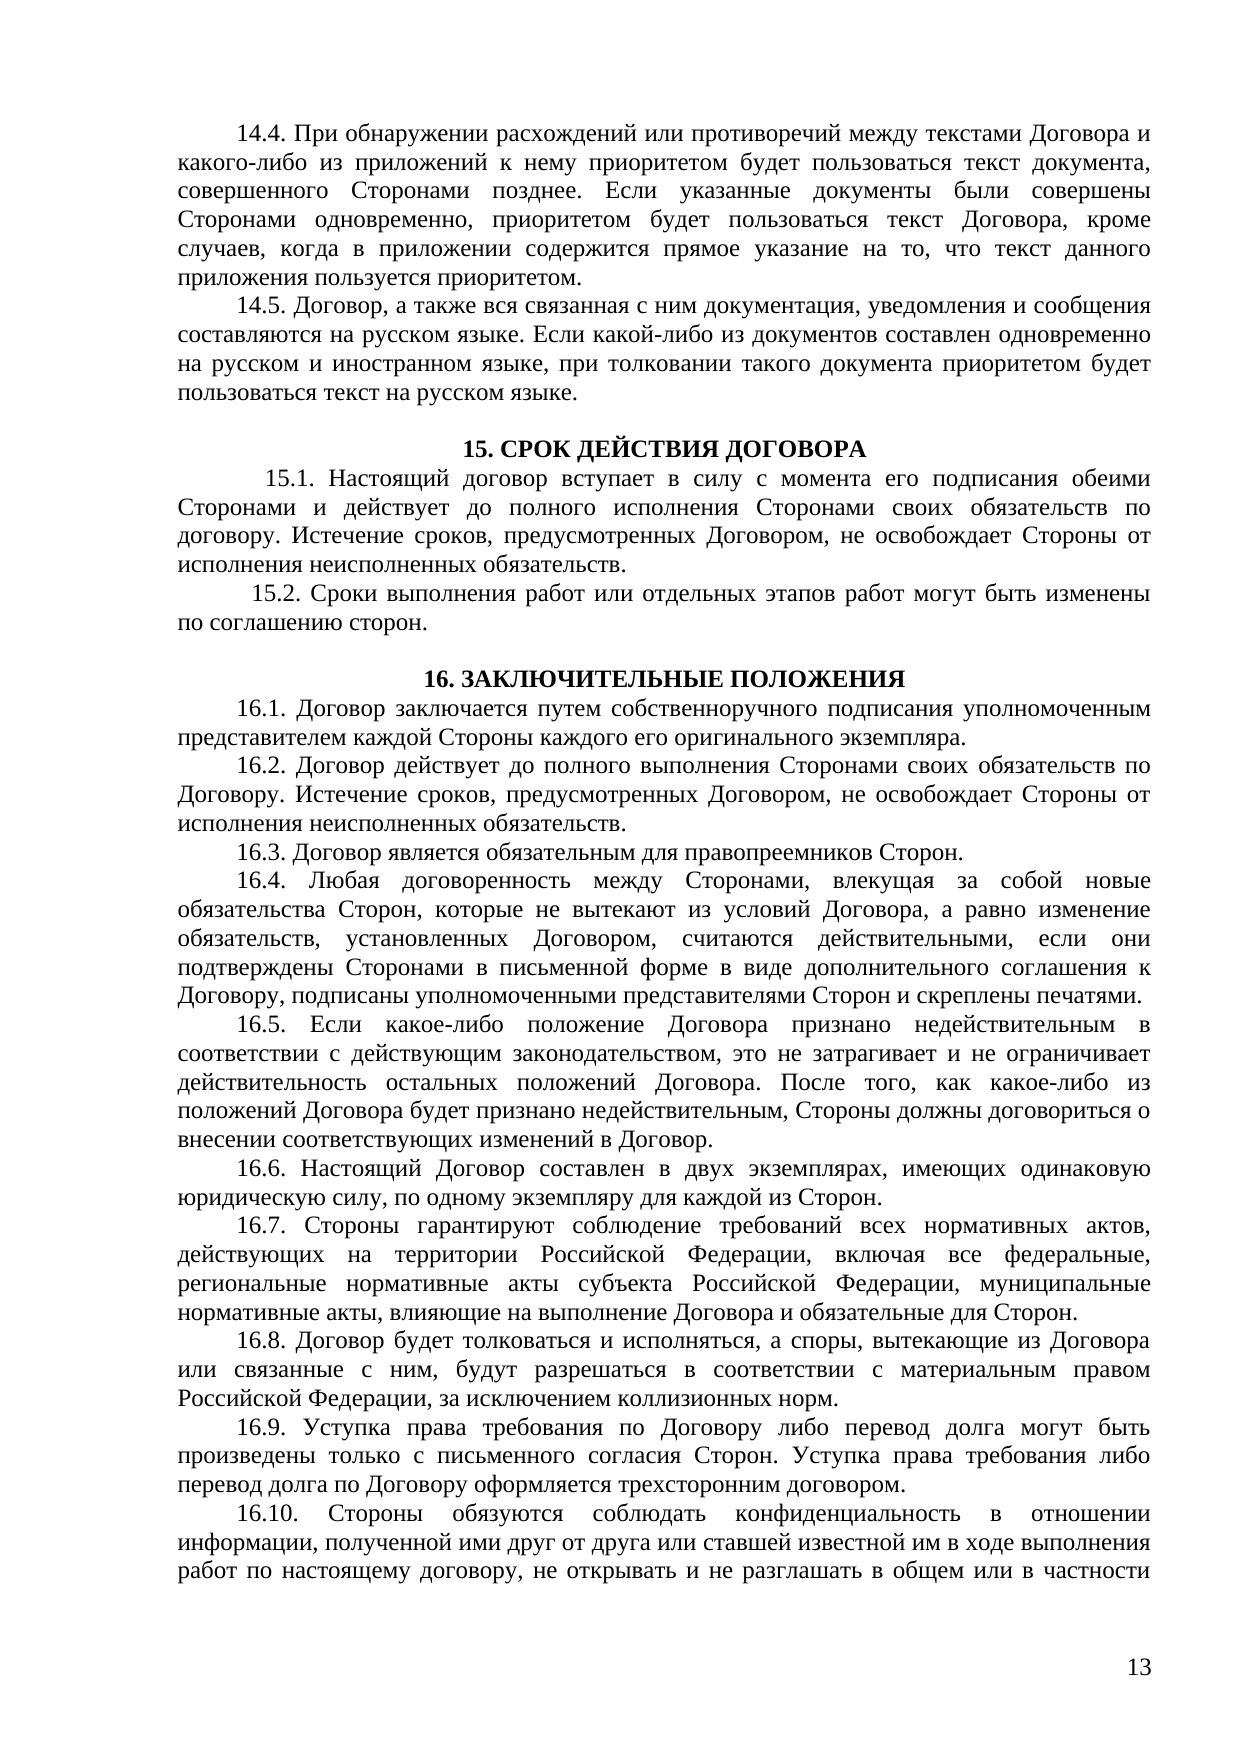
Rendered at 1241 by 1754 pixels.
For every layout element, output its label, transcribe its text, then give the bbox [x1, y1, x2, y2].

text 16.6. Настоящий Договор составлен в двух экземплярах, имеющих одинаковую юридическую силу, по одному экземпляру для каждой из Сторон. [177, 1153, 1152, 1211]
text 16.3. Договор является обязательным для правопреемников Сторон. [177, 837, 1152, 866]
text 16.1. Договор заключается путем собственноручного подписания уполномоченным представителем каждой Стороны каждого его оригинального экземпляра. [177, 693, 1152, 751]
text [177, 1498, 1152, 1584]
text 14.5. Договор, а также вся связанная с ним документация, уведомления и сообщения составляются на русском языке. Если какой-либо из документов составлен одновременно на русском и иностранном языке, при толковании такого документа приоритетом будет пользоваться текст на русском языке. [177, 291, 1152, 406]
text 16.4. Любая договоренность между Сторонами, влекущая за собой новые обязательства Сторон, которые не вытекают из условий Договора, а равно изменение обязательств, установленных Договором, считаются действительными, если они подтверждены Сторонами в письменной форме в виде дополнительного соглашения к Договору, подписаны уполномоченными представителями Сторон и скреплены печатями. [177, 866, 1152, 1009]
text 16.5. Если какое-либо положение Договора признано недействительным в соответствии с действующим законодательством, это не затрагивает и не ограничивает действительность остальных положений Договора. После того, как какое-либо из положений Договора будет признано недействительным, Стороны должны договориться о внесении соответствующих изменений в Договор. [177, 1009, 1152, 1153]
text 16. ЗАКЛЮЧИТЕЛЬНЫЕ ПОЛОЖЕНИЯ [177, 664, 1152, 693]
text 16.8. Договор будет толковаться и исполняться, а споры, вытекающие из Договора или связанные с ним, будут разрешаться в соответствии с материальным правом Российской Федерации, за исключением коллизионных норм. [177, 1326, 1152, 1412]
text 16.9. Уступка права требования по Договору либо перевод долга могут быть произведены только с письменного согласия Сторон. Уступка права требования либо перевод долга по Договору оформляется трехсторонним договором. [177, 1412, 1152, 1498]
text 16.7. Стороны гарантируют соблюдение требований всех нормативных актов, действующих на территории Российской Федерации, включая все федеральные, региональные нормативные акты субъекта Российской Федерации, муниципальные нормативные акты, влияющие на выполнение Договора и обязательные для Сторон. [177, 1211, 1152, 1326]
list 15. СРОК ДЕЙСТВИЯ ДОГОВОРА [177, 434, 1152, 463]
text 15.2. Сроки выполнения работ или отдельных этапов работ могут быть изменены по соглашению сторон. [177, 578, 1152, 636]
list 15.1. Настоящий договор вступает в силу с момента его подписания обеими Сторонами и действует до полного исполнения Сторонами своих обязательств по договору. Истечение сроков, предусмотренных Договором, не освобождает Стороны от исполнения неисполненных обязательств. [177, 463, 1152, 578]
text 14.4. При обнаружении расхождений или противоречий между текстами Договора и какого-либо из приложений к нему приоритетом будет пользоваться текст документа, совершенного Сторонами позднее. Если указанные документы были совершены Сторонами одновременно, приоритетом будет пользоваться текст Договора, кроме случаев, когда в приложении содержится прямое указание на то, что текст данного приложения пользуется приоритетом. [177, 118, 1152, 291]
text 16.2. Договор действует до полного выполнения Сторонами своих обязательств по Договору. Истечение сроков, предусмотренных Договором, не освобождает Стороны от исполнения неисполненных обязательств. [177, 751, 1152, 837]
